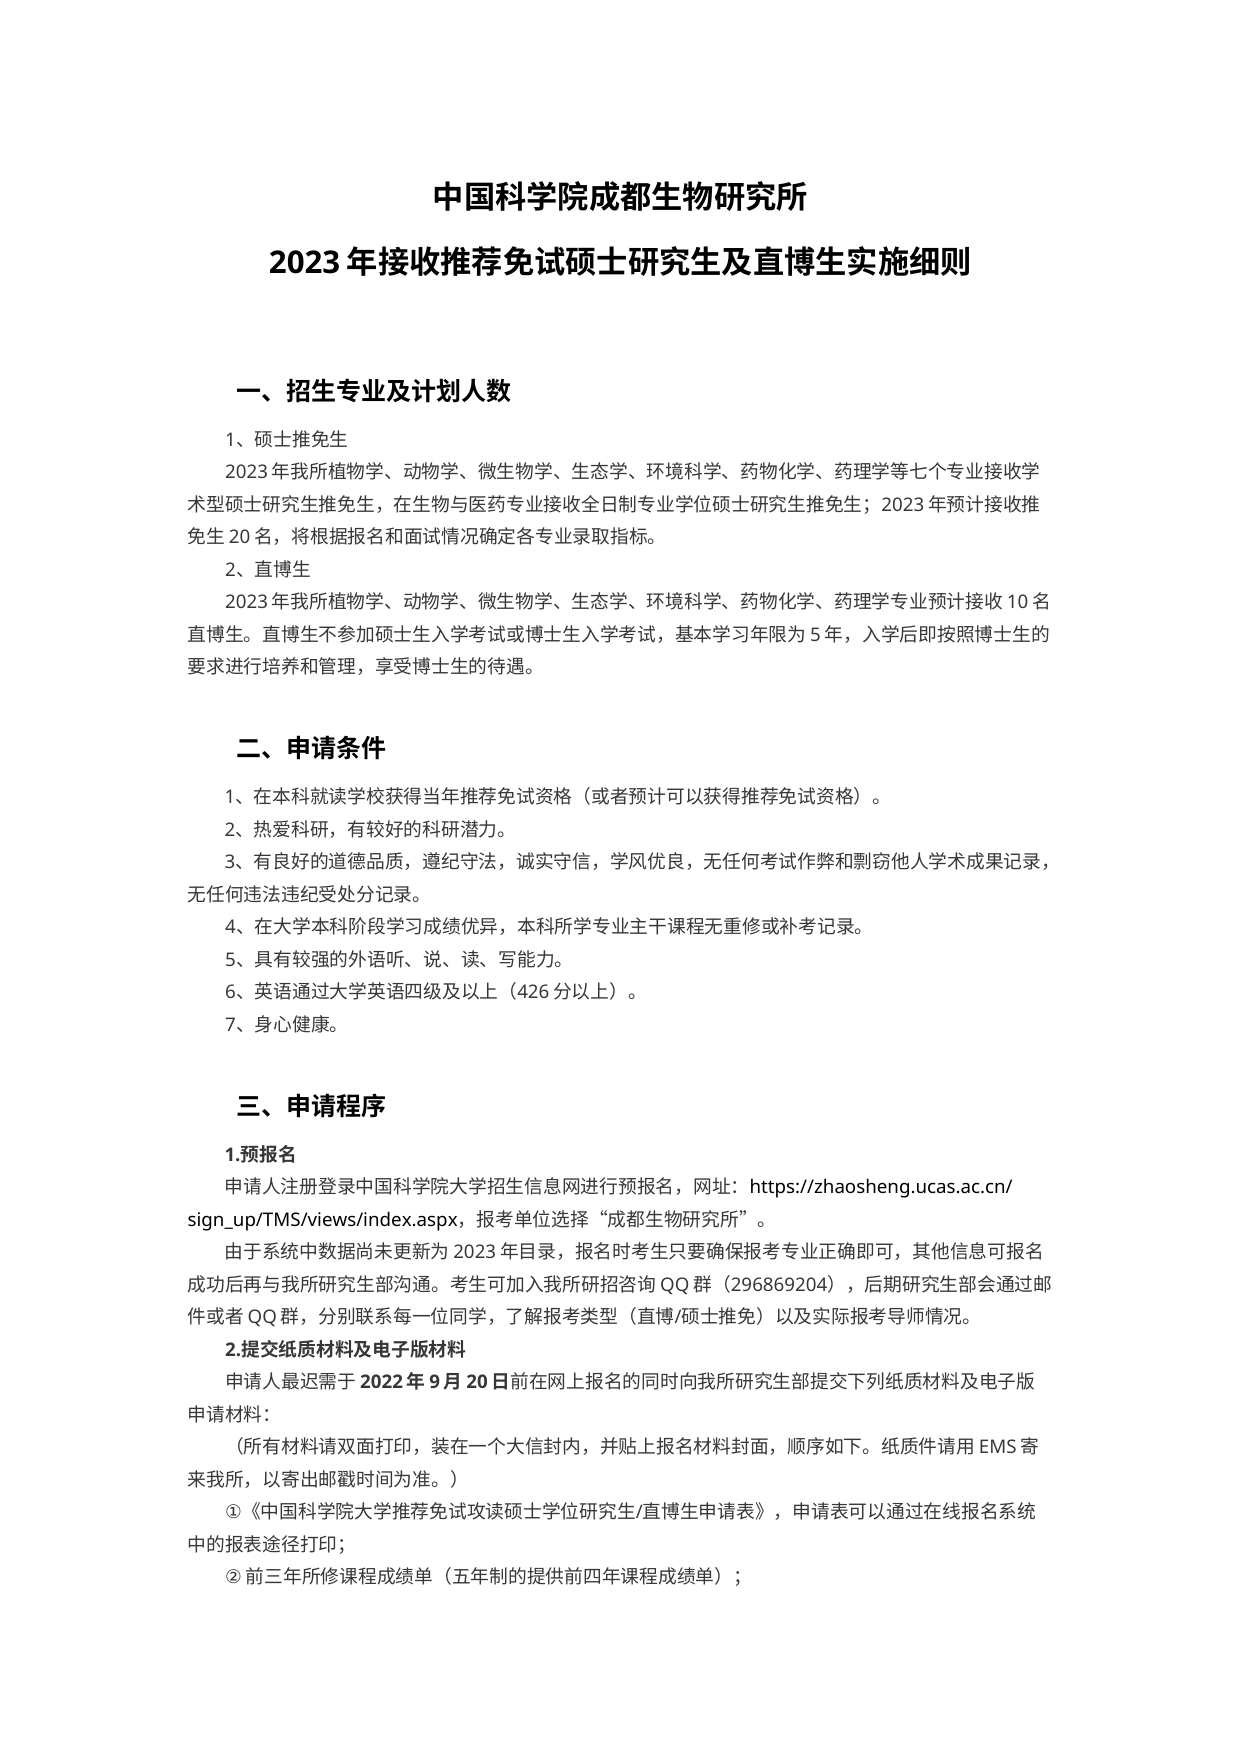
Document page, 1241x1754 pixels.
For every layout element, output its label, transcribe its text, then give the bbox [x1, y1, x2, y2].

text 由于系统中数据尚未更新为2023年目录，报名时考生只要确保报考专业正确即可，其他信息可报名成功后再与我所研究生部沟通。考生可加入我所研招咨询QQ群（296869204），后期研究生部会通过邮件或者QQ群，分别联系每一位同学，了解报考类型（直博/硕士推免）以及实际报考导师情况。 [187, 1234, 1053, 1332]
text 一、招生专业及计划人数 [187, 357, 1053, 422]
text 5、具有较强的外语听、说、读、写能力。 [187, 942, 1053, 974]
text 4、在大学本科阶段学习成绩优异，本科所学专业主干课程无重修或补考记录。 [187, 909, 1053, 942]
text （所有材料请双面打印，装在一个大信封内，并贴上报名材料封面，顺序如下。纸质件请用EMS寄来我所，以寄出邮戳时间为准。） [187, 1429, 1053, 1494]
text 3、有良好的道德品质，遵纪守法，诚实守信，学风优良，无任何考试作弊和剽窃他人学术成果记录，无任何违法违纪受处分记录。 [187, 844, 1053, 909]
text 7、身心健康。 [187, 1007, 1053, 1039]
text 2.提交纸质材料及电子版材料 [187, 1332, 1053, 1364]
text 2、热爱科研，有较好的科研潜力。 [187, 812, 1053, 844]
text 2023年我所植物学、动物学、微生物学、生态学、环境科学、药物化学、药理学等七个专业接收学术型硕士研究生推免生，在生物与医药专业接收全日制专业学位硕士研究生推免生；2023年预计接收推免生20名，将根据报名和面试情况确定各专业录取指标。 [187, 454, 1053, 552]
text 2023年接收推荐免试硕士研究生及直博生实施细则 [187, 227, 1053, 292]
text ①《中国科学院大学推荐免试攻读硕士学位研究生/直博生申请表》，申请表可以通过在线报名系统中的报表途径打印； [187, 1494, 1053, 1559]
text 中国科学院成都生物研究所 [187, 162, 1053, 227]
text 1、硕士推免生 [187, 422, 1053, 454]
text 2023年我所植物学、动物学、微生物学、生态学、环境科学、药物化学、药理学专业预计接收10名直博生。直博生不参加硕士生入学考试或博士生入学考试，基本学习年限为5年，入学后即按照博士生的要求进行培养和管理，享受博士生的待遇。 [187, 584, 1053, 682]
text 1、在本科就读学校获得当年推荐免试资格（或者预计可以获得推荐免试资格）。 [187, 779, 1053, 812]
text ②前三年所修课程成绩单（五年制的提供前四年课程成绩单）； [187, 1559, 1053, 1592]
text 申请人最迟需于2022年9月20日前在网上报名的同时向我所研究生部提交下列纸质材料及电子版申请材料： [187, 1364, 1053, 1429]
text 1.预报名 [187, 1137, 1053, 1169]
text 6、英语通过大学英语四级及以上（426分以上）。 [187, 974, 1053, 1007]
text 申请人注册登录中国科学院大学招生信息网进行预报名，网址：https://zhaosheng.ucas.ac.cn/sign_up/TMS/views/index.aspx，报考单位选择“成都生物研究所”。 [187, 1169, 1053, 1234]
text 二、申请条件 [187, 714, 1053, 779]
text 2、直博生 [187, 552, 1053, 584]
text 三、申请程序 [187, 1072, 1053, 1137]
